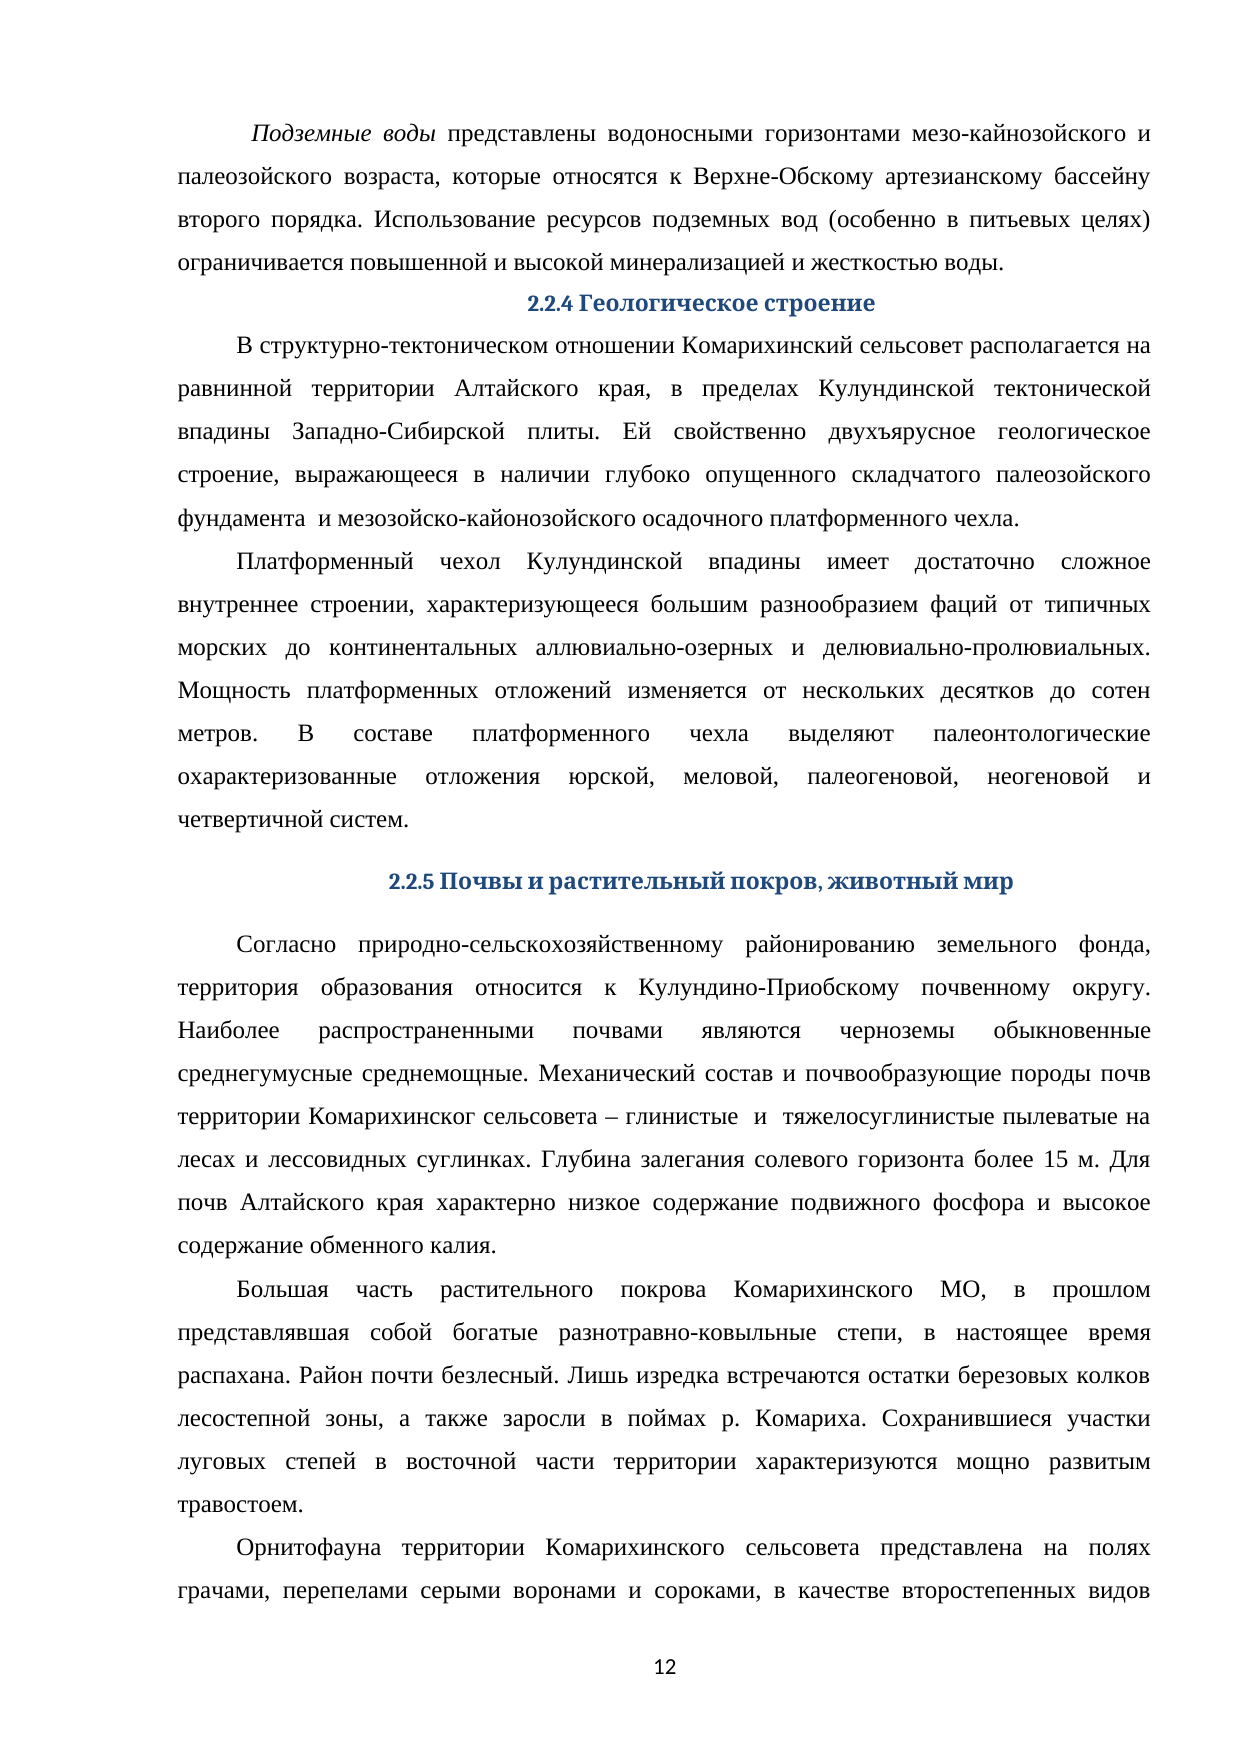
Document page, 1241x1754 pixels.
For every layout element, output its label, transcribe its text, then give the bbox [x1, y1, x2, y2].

text Платформенный чехол Кулундинской впадины имеет достаточно сложное внутреннее строении, характеризующееся большим разнообразием фаций от типичных морских до континентальных аллювиально-озерных и делювиально-пролювиальных. Мощность платформенных отложений изменяется от нескольких десятков до сотен метров. В составе платформенного чехла выделяют палеонтологические охарактеризованные отложения юрской, меловой, палеогеновой, неогеновой и четвертичной систем. [177, 546, 1152, 833]
text Подземные воды представлены водоносными горизонтами мезо-кайнозойского и палеозойского возраста, которые относятся к Верхне-Обскому артезианскому бассейну второго порядка. Использование ресурсов подземных вод (особенно в питьевых целях) ограничивается повышенной и высокой минерализацией и жесткостью воды. [177, 118, 1152, 276]
text Согласно природно-сельскохозяйственному районированию земельного фонда, территория образования относится к Кулундино-Приобскому почвенному округу. Наиболее распространенными почвами являются черноземы обыкновенные среднегумусные среднемощные. Механический состав и почвообразующие породы почв территории Комарихинског сельсовета – глинистые и тяжелосуглинистые пылеватые на лесах и лессовидных суглинках. Глубина залегания солевого горизонта более 15 м. Для почв Алтайского края характерно низкое содержание подвижного фосфора и высокое содержание обменного калия. [177, 929, 1152, 1259]
text Большая часть растительного покрова Комарихинского МО, в прошлом представлявшая собой богатые разнотравно-ковыльные степи, в настоящее время распахана. Район почти безлесный. Лишь изредка встречаются остатки березовых колков лесостепной зоны, а также заросли в поймах р. Комариха. Сохранившиеся участки луговых степей в восточной части территории характеризуются мощно развитым травостоем. [177, 1274, 1152, 1518]
subtitle 2.2.4 Геологическое строение [177, 291, 1152, 317]
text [177, 1532, 1152, 1604]
text В структурно-тектоническом отношении Комарихинский сельсовет располагается на равнинной территории Алтайского края, в пределах Кулундинской тектонической впадины Западно-Сибирской плиты. Ей свойственно двухъярусное геологическое строение, выражающееся в наличии глубоко опущенного складчатого палеозойского фундамента и мезозойско-кайонозойского осадочного платформенного чехла. [177, 330, 1152, 531]
subtitle 2.2.5 Почвы и растительный покров, животный мир [177, 868, 1152, 895]
